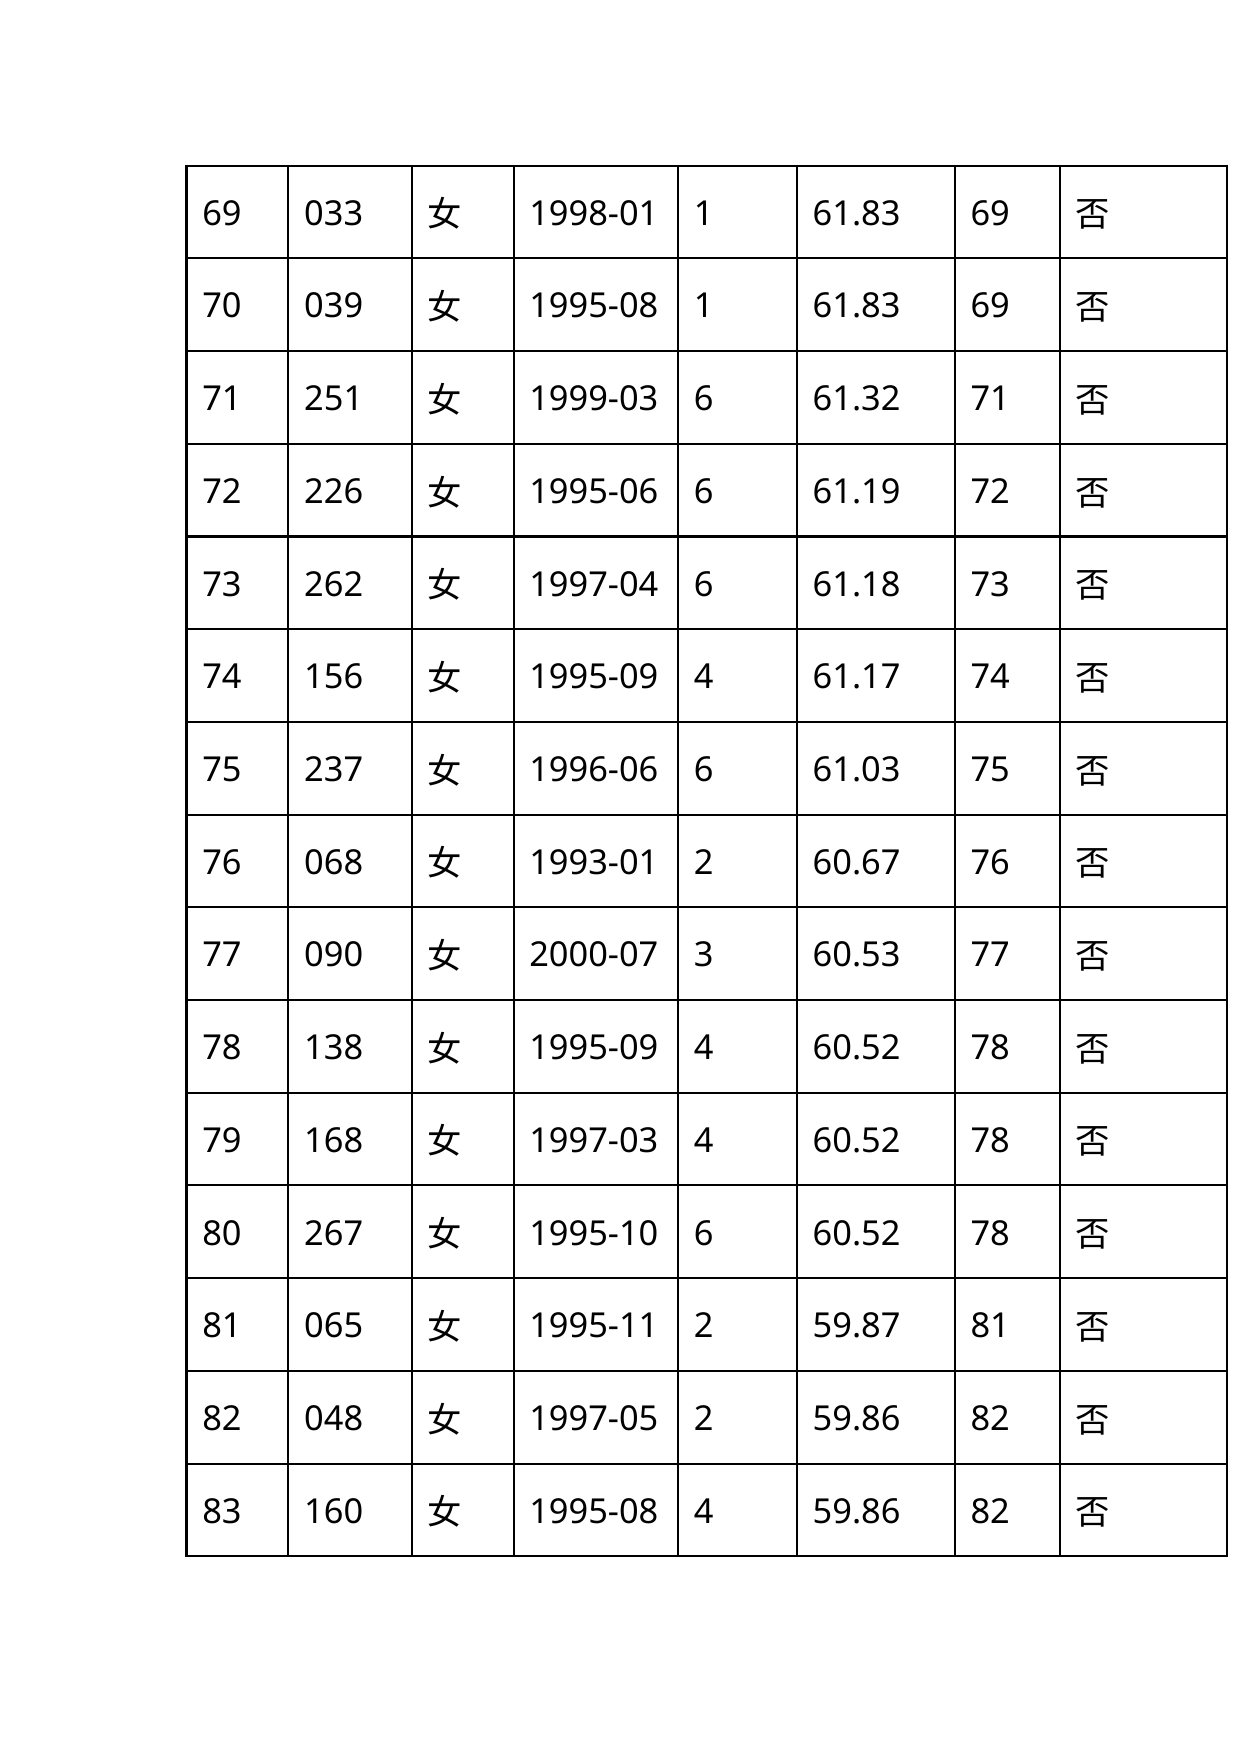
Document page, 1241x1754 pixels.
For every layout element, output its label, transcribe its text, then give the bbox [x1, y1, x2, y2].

table_cell 77 [188, 908, 287, 999]
table_cell 78 [956, 1094, 1059, 1184]
table_cell 1995-11 [515, 1279, 677, 1370]
table_cell 79 [188, 1094, 287, 1184]
table_cell 女 [413, 723, 513, 813]
table_cell 女 [413, 1465, 513, 1555]
table_cell 76 [956, 816, 1059, 906]
table_cell 6 [679, 352, 796, 443]
table_cell 女 [413, 538, 513, 628]
table_cell 1997-05 [515, 1372, 677, 1462]
table_cell 否 [1061, 816, 1226, 906]
table_cell 81 [188, 1279, 287, 1370]
table_cell 74 [956, 630, 1059, 721]
table_cell 237 [289, 723, 411, 813]
table_cell 否 [1061, 259, 1226, 350]
table_cell 2 [679, 1279, 796, 1370]
table_cell 4 [679, 1094, 796, 1184]
table_cell 60.52 [798, 1001, 954, 1092]
table_cell 3 [679, 908, 796, 999]
table_cell 2 [679, 1372, 796, 1462]
table_cell 77 [956, 908, 1059, 999]
table_cell 71 [956, 352, 1059, 443]
table_cell 女 [413, 259, 513, 350]
table_cell 女 [413, 1279, 513, 1370]
table_cell 59.86 [798, 1372, 954, 1462]
table_cell 73 [188, 538, 287, 628]
table_cell 1995-10 [515, 1186, 677, 1277]
table_cell 1997-03 [515, 1094, 677, 1184]
table_cell 女 [413, 816, 513, 906]
table_cell 73 [956, 538, 1059, 628]
table_cell 否 [1061, 908, 1226, 999]
table_cell 74 [188, 630, 287, 721]
table_cell 1995-09 [515, 1001, 677, 1092]
table_cell 否 [1061, 1094, 1226, 1184]
table_cell 168 [289, 1094, 411, 1184]
table_cell 69 [956, 167, 1059, 257]
table_cell 59.87 [798, 1279, 954, 1370]
table_cell 69 [956, 259, 1059, 350]
table_cell 否 [1061, 1279, 1226, 1370]
table_cell 60.67 [798, 816, 954, 906]
table_cell 78 [956, 1186, 1059, 1277]
table_cell 61.18 [798, 538, 954, 628]
table_cell 033 [289, 167, 411, 257]
table_cell 否 [1061, 167, 1226, 257]
table_cell 1 [679, 167, 796, 257]
table_cell 女 [413, 908, 513, 999]
table_cell 1993-01 [515, 816, 677, 906]
table_cell 82 [188, 1372, 287, 1462]
table_cell 61.03 [798, 723, 954, 813]
table_cell 82 [956, 1372, 1059, 1462]
table_cell 61.19 [798, 445, 954, 535]
table_cell 71 [188, 352, 287, 443]
table_cell 068 [289, 816, 411, 906]
table_cell 否 [1061, 1372, 1226, 1462]
table_cell 138 [289, 1001, 411, 1092]
table_cell 1995-06 [515, 445, 677, 535]
table_cell 82 [956, 1465, 1059, 1555]
table_cell 75 [188, 723, 287, 813]
table_cell 1995-08 [515, 1465, 677, 1555]
table_cell 090 [289, 908, 411, 999]
table_cell 226 [289, 445, 411, 535]
table_cell 4 [679, 1001, 796, 1092]
table_cell 065 [289, 1279, 411, 1370]
table_cell 否 [1061, 630, 1226, 721]
table_cell 女 [413, 630, 513, 721]
table_cell 否 [1061, 1186, 1226, 1277]
table_cell 267 [289, 1186, 411, 1277]
table_cell 6 [679, 723, 796, 813]
table_cell 女 [413, 167, 513, 257]
table_cell 女 [413, 352, 513, 443]
table_cell 否 [1061, 723, 1226, 813]
table_cell 6 [679, 1186, 796, 1277]
table_cell 61.32 [798, 352, 954, 443]
table_cell 61.17 [798, 630, 954, 721]
table_cell 否 [1061, 1001, 1226, 1092]
table_cell 251 [289, 352, 411, 443]
table_cell 否 [1061, 445, 1226, 535]
table_cell 女 [413, 445, 513, 535]
table_cell 61.83 [798, 167, 954, 257]
table_cell 1996-06 [515, 723, 677, 813]
table_cell 女 [413, 1186, 513, 1277]
table_cell 048 [289, 1372, 411, 1462]
table_cell 6 [679, 538, 796, 628]
table_cell 1997-04 [515, 538, 677, 628]
table_cell 59.86 [798, 1465, 954, 1555]
table_cell 72 [188, 445, 287, 535]
table_cell 2 [679, 816, 796, 906]
table_cell 81 [956, 1279, 1059, 1370]
table_cell 女 [413, 1372, 513, 1462]
table_cell 76 [188, 816, 287, 906]
table_cell 1995-08 [515, 259, 677, 350]
table_cell 70 [188, 259, 287, 350]
table_cell 1998-01 [515, 167, 677, 257]
table_cell 否 [1061, 352, 1226, 443]
table_cell 否 [1061, 538, 1226, 628]
table_cell 女 [413, 1094, 513, 1184]
table_cell 262 [289, 538, 411, 628]
table_cell 61.83 [798, 259, 954, 350]
table_cell 4 [679, 630, 796, 721]
table_cell 6 [679, 445, 796, 535]
table_cell 75 [956, 723, 1059, 813]
table_cell 1 [679, 259, 796, 350]
table_cell 2000-07 [515, 908, 677, 999]
table_cell 160 [289, 1465, 411, 1555]
table_cell 72 [956, 445, 1059, 535]
table_cell 80 [188, 1186, 287, 1277]
table_cell 4 [679, 1465, 796, 1555]
table_cell 83 [188, 1465, 287, 1555]
table_cell 60.53 [798, 908, 954, 999]
table_cell 1999-03 [515, 352, 677, 443]
table_cell 女 [413, 1001, 513, 1092]
table_cell 1995-09 [515, 630, 677, 721]
table_cell 60.52 [798, 1094, 954, 1184]
table_cell 69 [188, 167, 287, 257]
table_cell 否 [1061, 1465, 1226, 1555]
table_cell 60.52 [798, 1186, 954, 1277]
table_cell 78 [956, 1001, 1059, 1092]
table_cell 78 [188, 1001, 287, 1092]
table_cell 039 [289, 259, 411, 350]
table_cell 156 [289, 630, 411, 721]
